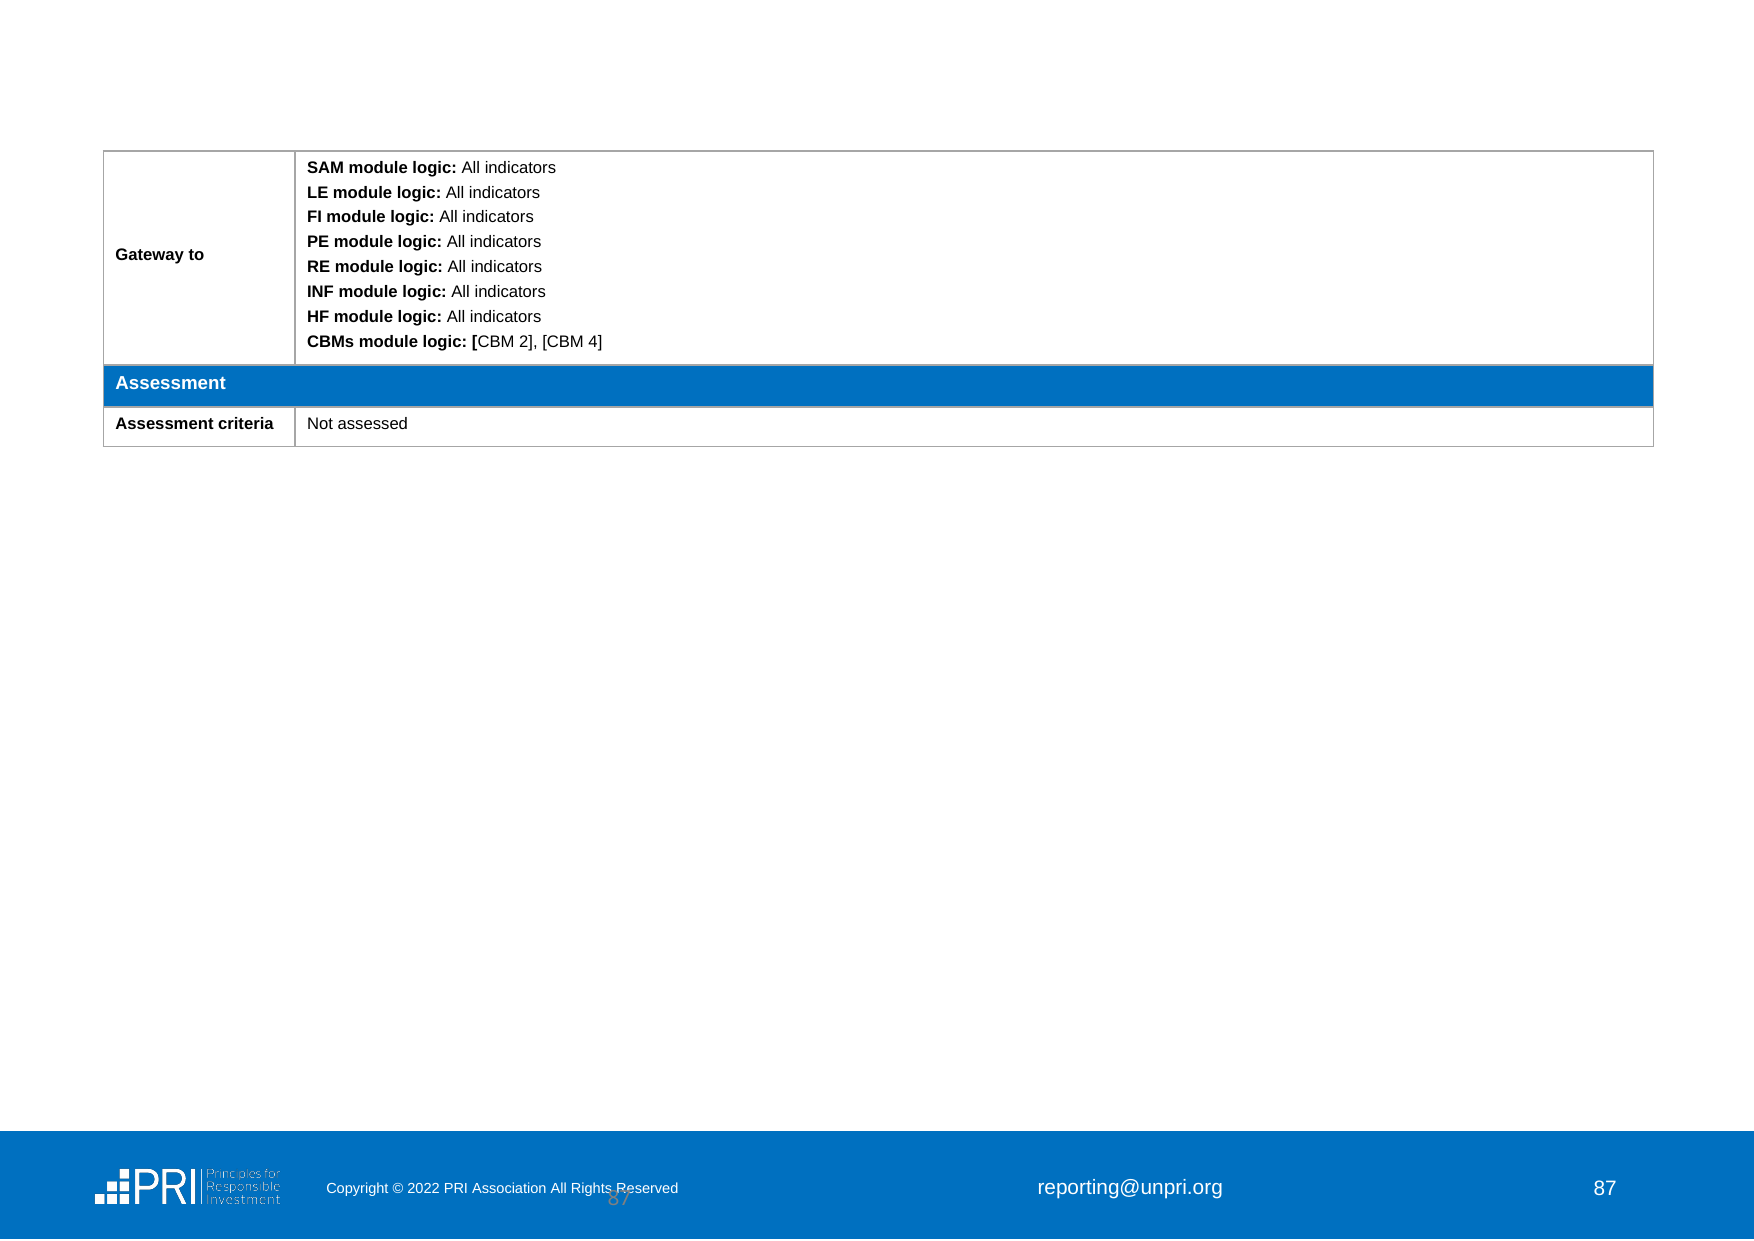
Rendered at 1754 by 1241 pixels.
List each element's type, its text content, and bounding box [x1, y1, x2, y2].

table_cell Assessment criteria [104, 408, 294, 446]
picture [92, 1166, 282, 1207]
table_cell Not assessed [296, 408, 1653, 446]
table_cell Gateway to [104, 152, 294, 364]
table_cell SAM module logic: All indicators LE module logic: All indicators FI module logic: All indicators PE module logic: All indicators RE module logic: All indicators INF module logic: All indicators HF module logic: All indicators CBMs module logic: [CBM 2], [CBM 4] [296, 152, 1653, 364]
table_cell Assessment [104, 366, 1653, 406]
